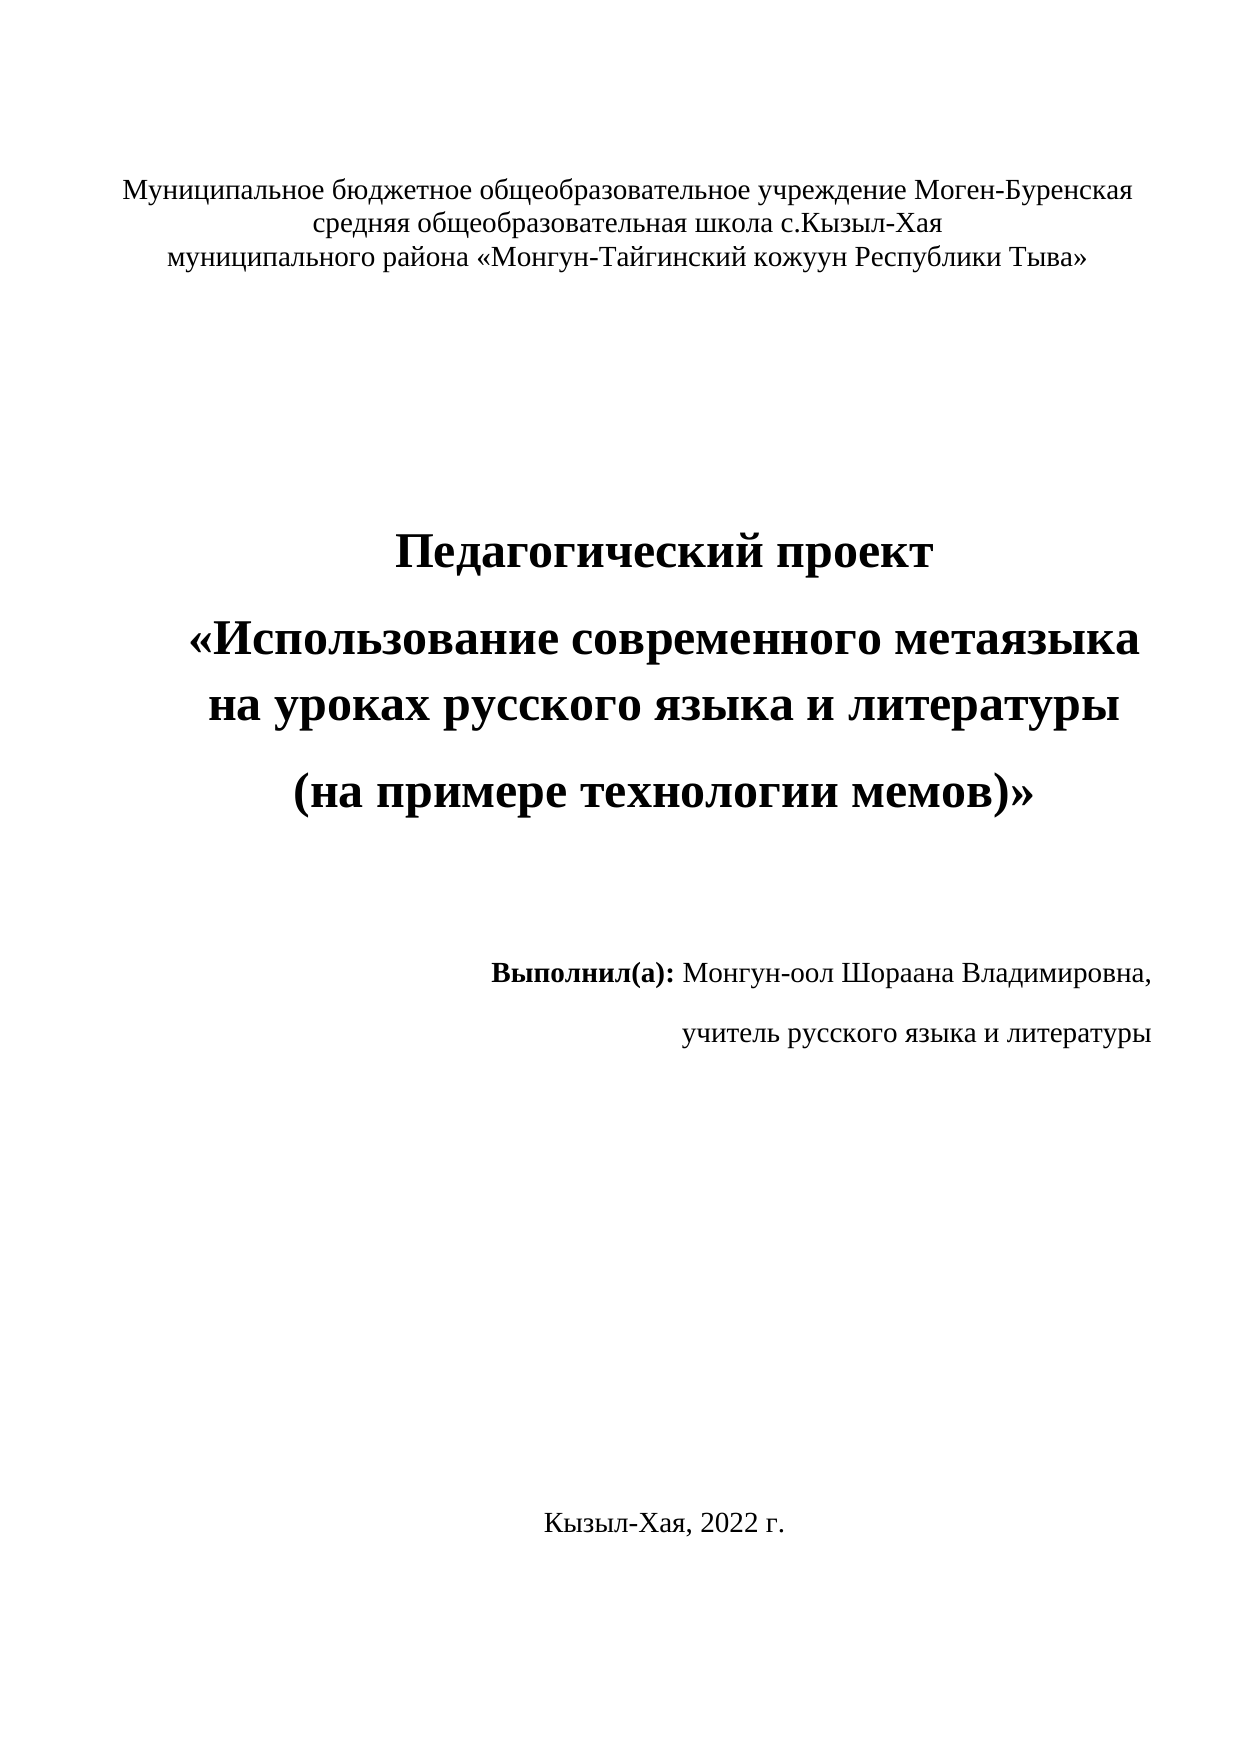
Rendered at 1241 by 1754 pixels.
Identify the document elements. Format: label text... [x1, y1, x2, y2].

text Муниципальное бюджетное общеобразовательное учреждение Моген-Буренская средняя общеобразовательная школа с.Кызыл-Хая [118, 172, 1137, 239]
text (на примере технологии мемов)» [177, 761, 1152, 818]
text муниципального района «Монгун-Тайгинский кожуун Республики Тыва» [118, 239, 1137, 273]
text Кызыл-Хая, 2022 г. [177, 1505, 1152, 1538]
text учитель русского языка и литературы [177, 1015, 1152, 1048]
text «Использование современного метаязыка на уроках русского языка и литературы [177, 608, 1152, 731]
text Педагогический проект [177, 521, 1152, 578]
text Выполнил(а): Монгун-оол Шораана Владимировна, [177, 955, 1152, 989]
